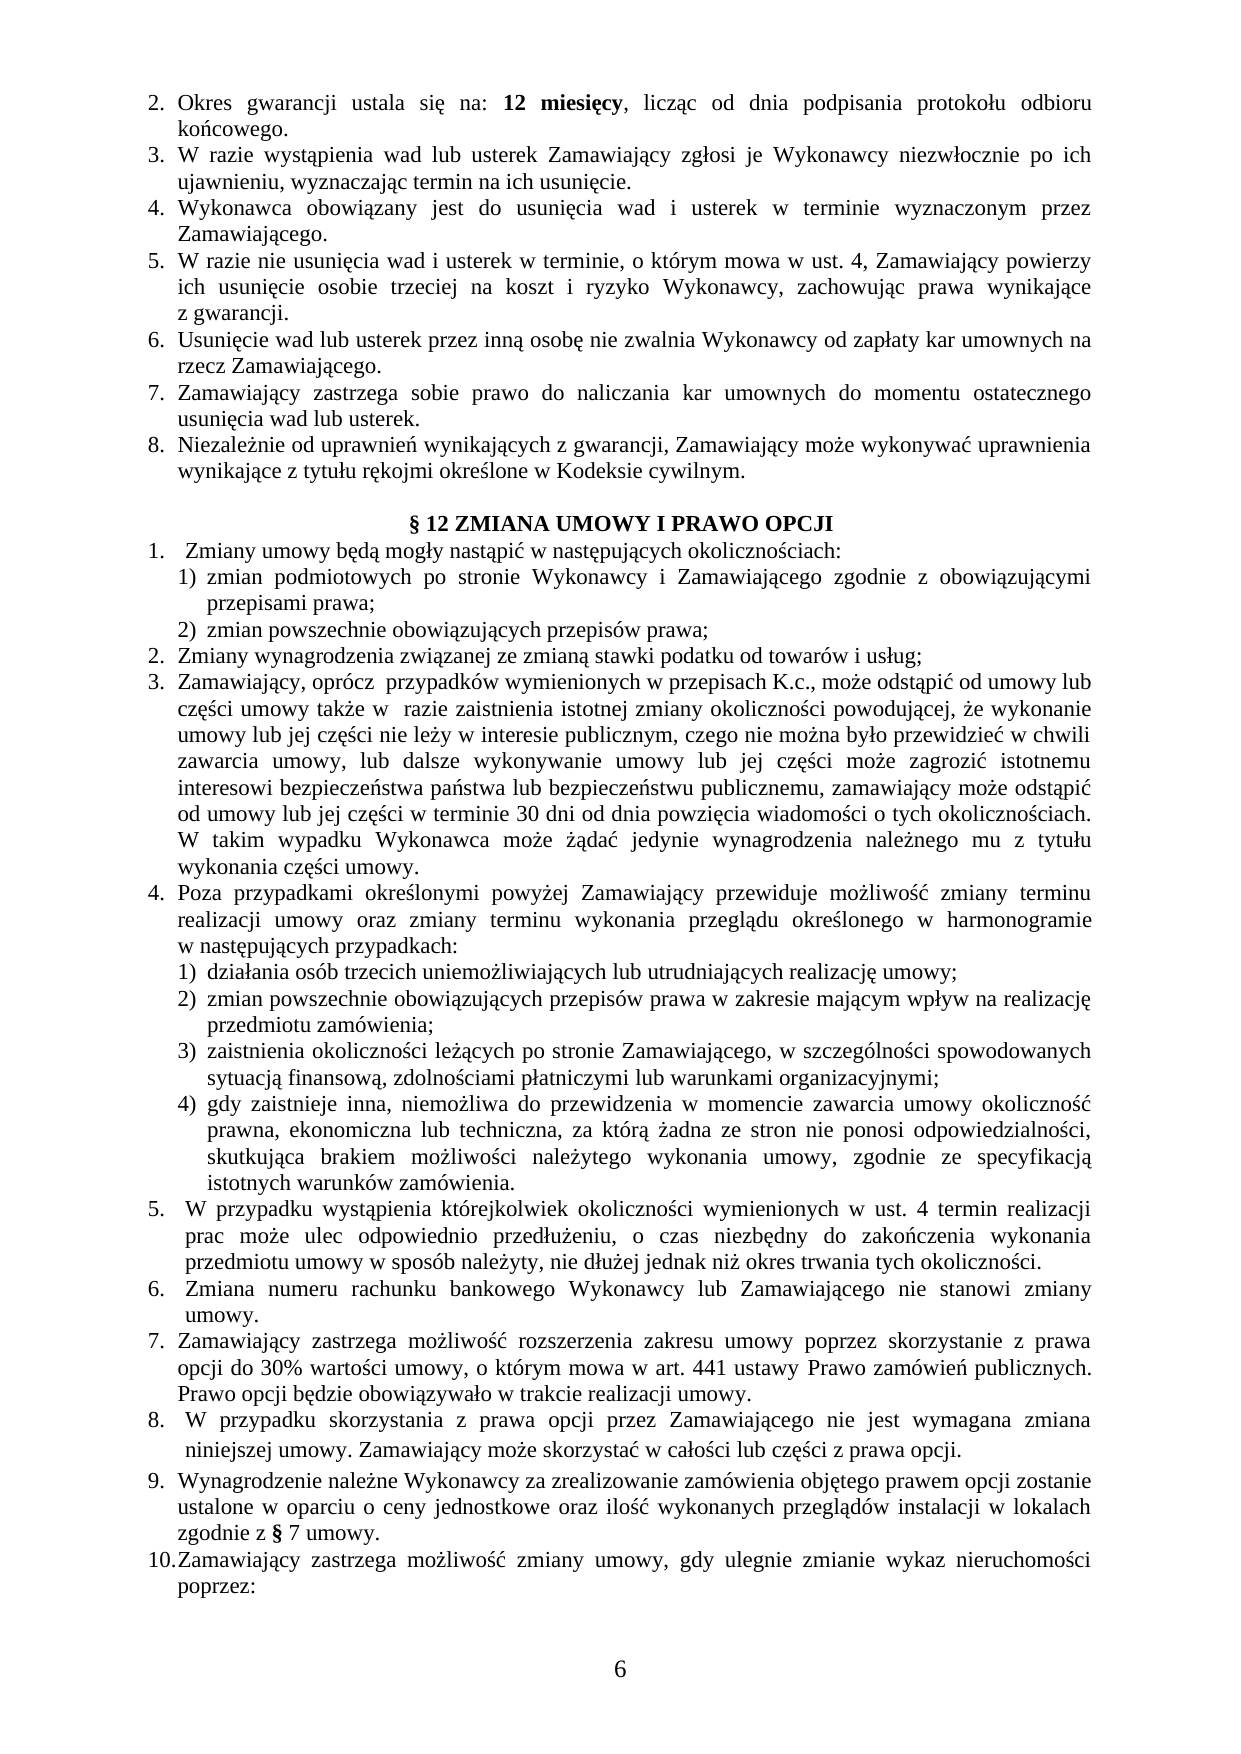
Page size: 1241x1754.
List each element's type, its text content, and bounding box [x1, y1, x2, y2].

list Zamawiający zastrzega możliwość rozszerzenia zakresu umowy poprzez skorzystanie z prawa opcji do 30% wartości umowy, o którym mowa w art. 441 ustawy Prawo zamówień publicznych. Prawo opcji będzie obowiązywało w trakcie realizacji umowy. [148, 1327, 1093, 1406]
list zmian powszechnie obowiązujących przepisów prawa; [177, 616, 1093, 642]
list W przypadku wystąpienia którejkolwiek okoliczności wymienionych w ust. 4 termin realizacji prac może ulec odpowiednio przedłużeniu, o czas niezbędny do zakończenia wykonania przedmiotu umowy w sposób należyty, nie dłużej jednak niż okres trwania tych okoliczności. [148, 1196, 1093, 1274]
list zmian podmiotowych po stronie Wykonawcy i Zamawiającego zgodnie z obowiązującymi przepisami prawa; [177, 563, 1093, 616]
list W razie nie usunięcia wad i usterek w terminie, o którym mowa w ust. 4, Zamawiający powierzy ich usunięcie osobie trzeciej na koszt i ryzyko Wykonawcy, zachowując prawa wynikające z gwarancji. [148, 247, 1093, 326]
list zaistnienia okoliczności leżących po stronie Zamawiającego, w szczególności spowodowanych sytuacją finansową, zdolnościami płatniczymi lub warunkami organizacyjnymi; [177, 1037, 1093, 1090]
list Zamawiający zastrzega sobie prawo do naliczania kar umownych do momentu ostatecznego usunięcia wad lub usterek. [148, 378, 1093, 431]
list Wynagrodzenie należne Wykonawcy za zrealizowanie zamówienia objętego prawem opcji zostanie ustalone w oparciu o ceny jednostkowe oraz ilość wykonanych przeglądów instalacji w lokalach zgodnie z § 7 umowy. [148, 1467, 1093, 1546]
list W razie wystąpienia wad lub usterek Zamawiający zgłosi je Wykonawcy niezwłocznie po ich ujawnieniu, wyznaczając termin na ich usunięcie. [148, 141, 1093, 194]
list Poza przypadkami określonymi powyżej Zamawiający przewiduje możliwość zmiany terminu realizacji umowy oraz zmiany terminu wykonania przeglądu określonego w harmonogramie w następujących przypadkach: [148, 879, 1093, 958]
list W przypadku skorzystania z prawa opcji przez Zamawiającego nie jest wymagana zmiana niniejszej umowy. Zamawiający może skorzystać w całości lub części z prawa opcji. [148, 1406, 1093, 1463]
list Zmiana numeru rachunku bankowego Wykonawcy lub Zamawiającego nie stanowi zmiany umowy. [148, 1274, 1093, 1327]
list zmian powszechnie obowiązujących przepisów prawa w zakresie mającym wpływ na realizację przedmiotu zamówienia; [177, 985, 1093, 1037]
list Wykonawca obowiązany jest do usunięcia wad i usterek w terminie wyznaczonym przez Zamawiającego. [148, 194, 1093, 247]
list działania osób trzecich uniemożliwiających lub utrudniających realizację umowy; [177, 958, 1093, 985]
text § 12 ZMIANA UMOWY I PRAWO OPCJI [150, 510, 1093, 537]
list Zamawiający, oprócz przypadków wymienionych w przepisach K.c., może odstąpić od umowy lub części umowy także w razie zaistnienia istotnej zmiany okoliczności powodującej, że wykonanie umowy lub jej części nie leży w interesie publicznym, czego nie można było przewidzieć w chwili zawarcia umowy, lub dalsze wykonywanie umowy lub jej części może zagrozić istotnemu interesowi bezpieczeństwa państwa lub bezpieczeństwu publicznemu, zamawiający może odstąpić od umowy lub jej części w terminie 30 dni od dnia powzięcia wiadomości o tych okolicznościach. W takim wypadku Wykonawca może żądać jedynie wynagrodzenia należnego mu z tytułu wykonania części umowy. [148, 668, 1093, 879]
list Zamawiający zastrzega możliwość zmiany umowy, gdy ulegnie zmianie wykaz nieruchomości poprzez: [148, 1546, 1093, 1598]
list gdy zaistnieje inna, niemożliwa do przewidzenia w momencie zawarcia umowy okoliczność prawna, ekonomiczna lub techniczna, za którą żadna ze stron nie ponosi odpowiedzialności, skutkująca brakiem możliwości należytego wykonania umowy, zgodnie ze specyfikacją istotnych warunków zamówienia. [177, 1090, 1093, 1196]
list Okres gwarancji ustala się na: 12 miesięcy, licząc od dnia podpisania protokołu odbioru końcowego. [148, 89, 1093, 141]
list Niezależnie od uprawnień wynikających z gwarancji, Zamawiający może wykonywać uprawnienia wynikające z tytułu rękojmi określone w Kodeksie cywilnym. [148, 431, 1093, 484]
list Zmiany wynagrodzenia związanej ze zmianą stawki podatku od towarów i usług; [148, 642, 1093, 668]
list Usunięcie wad lub usterek przez inną osobę nie zwalnia Wykonawcy od zapłaty kar umownych na rzecz Zamawiającego. [148, 326, 1093, 378]
list Zmiany umowy będą mogły nastąpić w następujących okolicznościach: [148, 537, 1093, 563]
